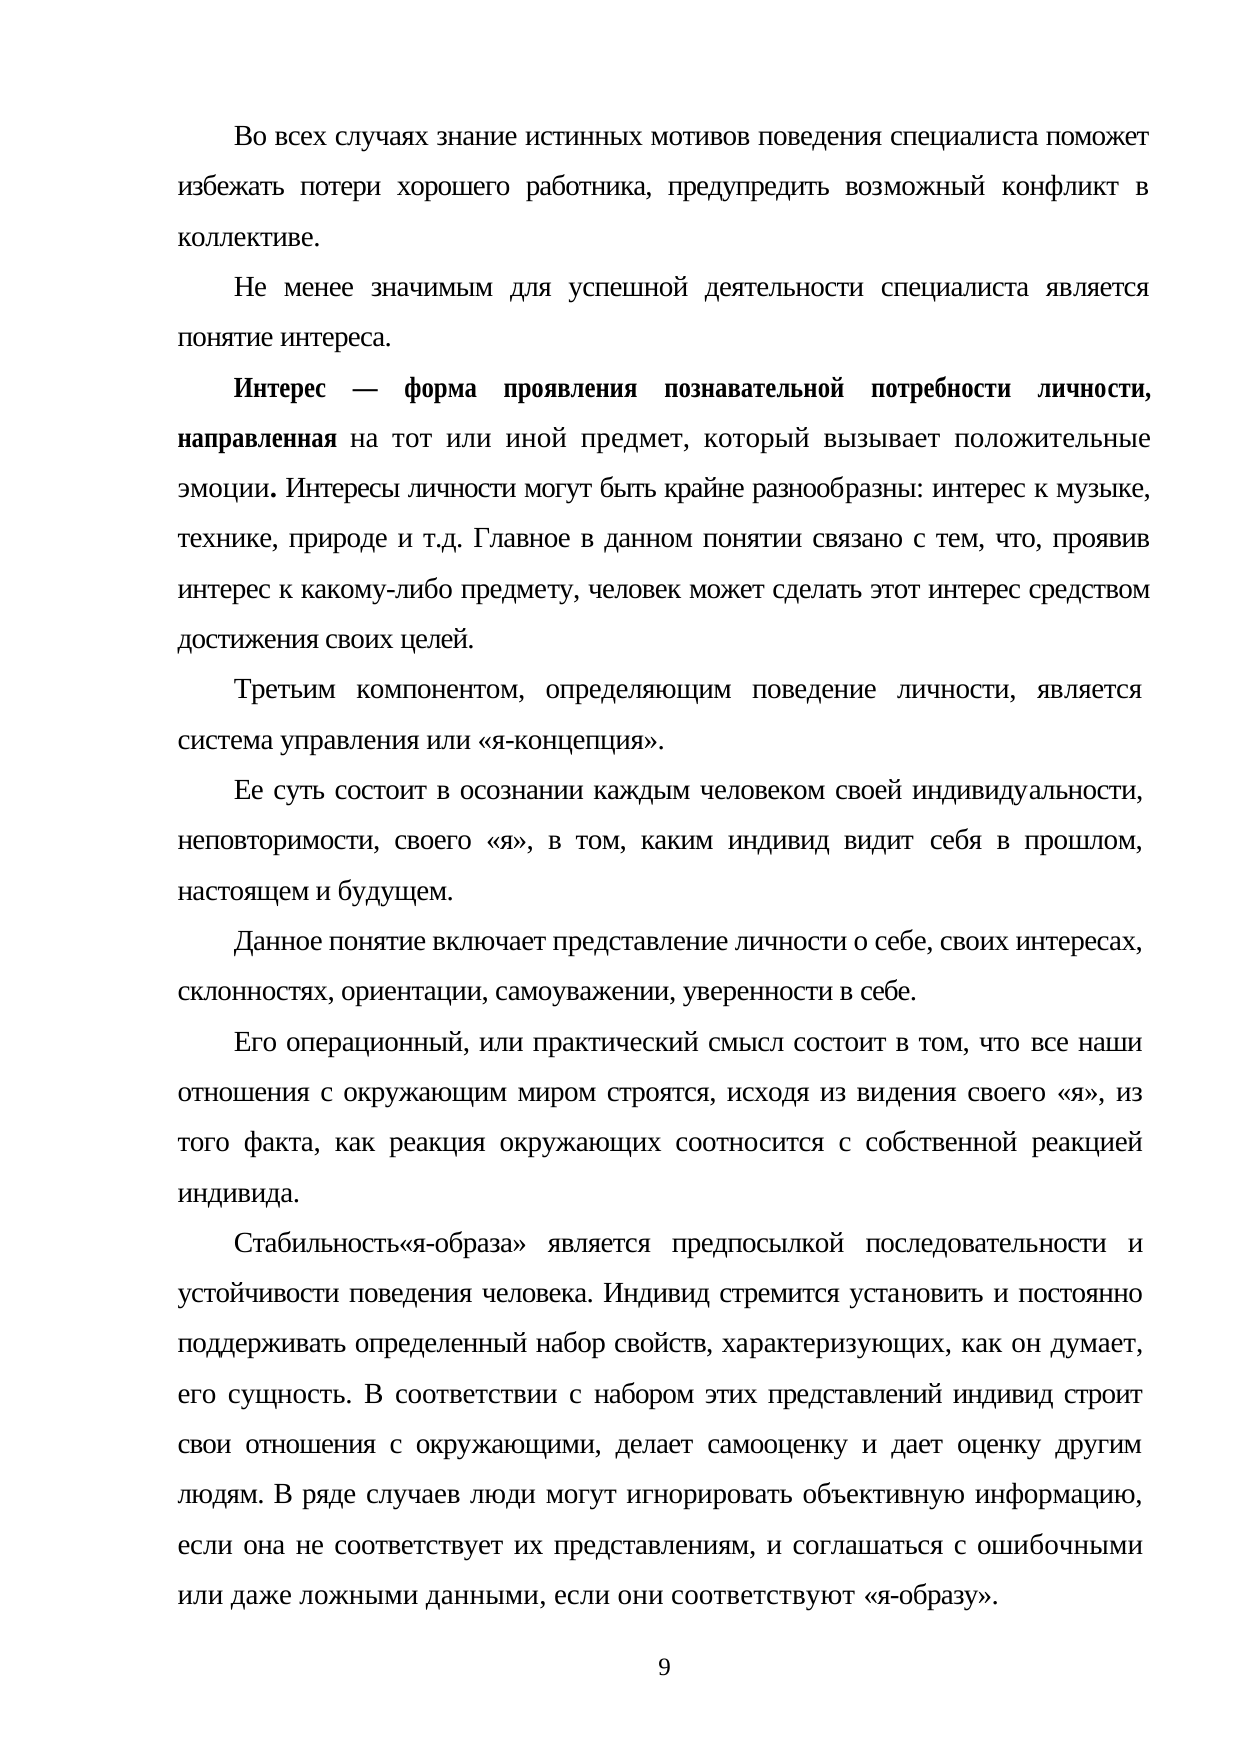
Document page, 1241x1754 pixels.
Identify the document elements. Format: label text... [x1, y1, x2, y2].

text Его операционный, или практический смысл состоит в том, что все наши отношения с окружающим миром строятся, исходя из видения своего «я», из того факта, как реакция окружающих соотносится с собственной реакцией индивида. [177, 1024, 1143, 1208]
text Интерес — форма проявления познавательной потребности личности, направленная на тот или иной предмет, который вызывает положительные эмоции. Интересы личности могут быть крайне разнообразны: интерес к музыке, технике, природе и т.д. Главное в данном понятии связано с тем, что, проявив интерес к какому-либо предмету, человек может сделать этот интерес средством достижения своих целей. [177, 370, 1151, 655]
text Стабильность«я-образа» является предпосылкой последовательности и устойчивости поведения человека. Индивид стремится установить и постоянно поддерживать определенный набор свойств, характеризующих, как он думает, его сущность. В соответствии с набором этих представлений индивид строит свои отношения с окружающими, делает самооценку и дает оценку другим людям. В ряде случаев люди могут игнорировать объективную информацию, если она не соответствует их представлениям, и соглашаться с ошибочными или даже ложными данными, если они соответствуют «я-образу». [177, 1225, 1143, 1611]
text Ее суть состоит в осознании каждым человеком своей индивидуальности, неповторимости, своего «я», в том, каким индивид видит себя в прошлом, настоящем и будущем. [177, 772, 1143, 906]
text Не менее значимым для успешной деятельности специалиста является понятие интереса. [177, 269, 1149, 353]
text Во всех случаях знание истинных мотивов поведения специалиста поможет избежать потери хорошего работника, предупредить возможный конфликт в коллективе. [177, 118, 1149, 252]
text Данное понятие включает представление личности о себе, своих интересах, склонностях, ориентации, самоуважении, уверенности в себе. [177, 923, 1143, 1007]
text Третьим компонентом, определяющим поведение личности, является система управления или «я-концепция». [177, 672, 1142, 755]
